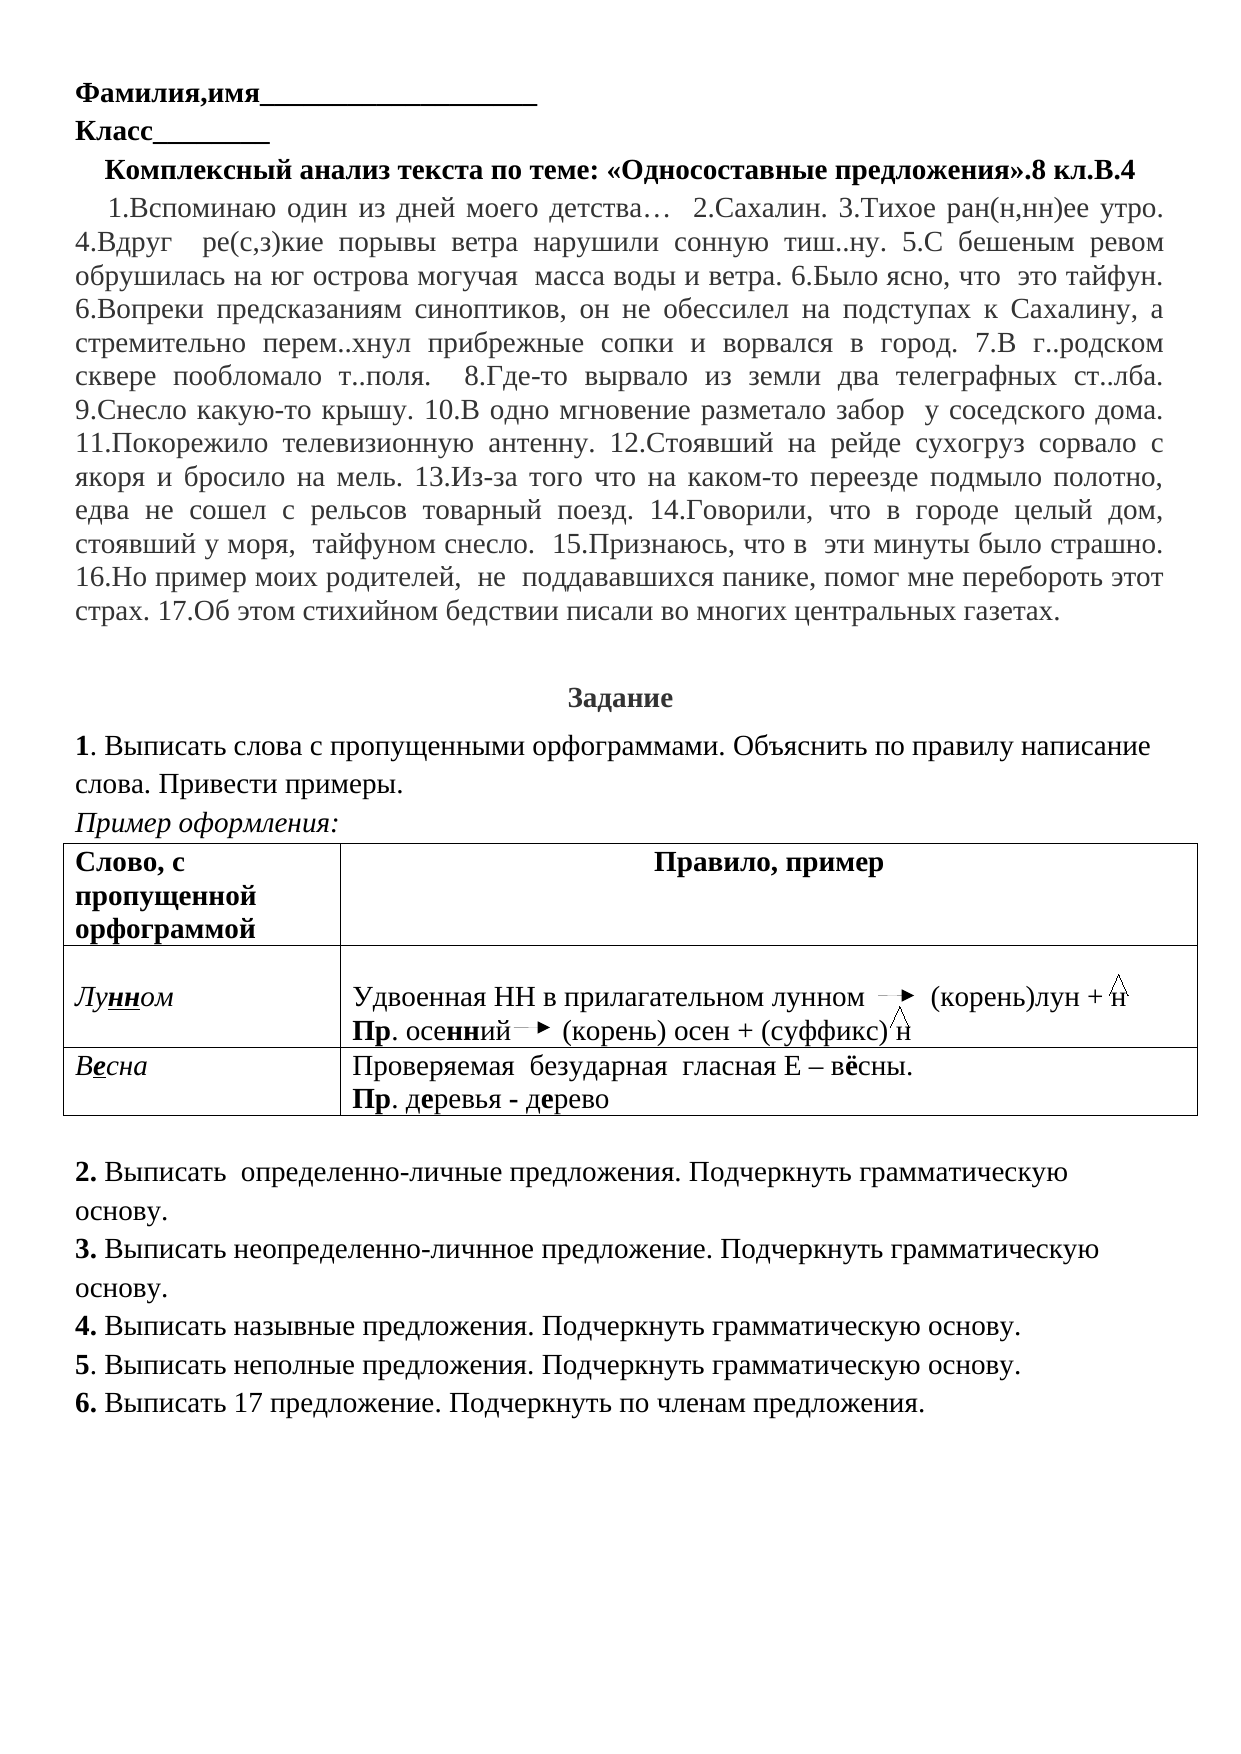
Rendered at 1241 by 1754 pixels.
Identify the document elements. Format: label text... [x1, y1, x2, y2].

text Класс________ [75, 113, 1165, 147]
text 1. Выписать слова с пропущенными орфограммами. Объяснить по правилу написание слова. Привести примеры. [75, 728, 1165, 800]
text Фамилия,имя___________________ [75, 75, 1165, 108]
text Пример оформления: [75, 805, 1165, 838]
table_header Правило, пример [341, 844, 1197, 945]
text 2. Выписать определенно-личные предложения. Подчеркнуть грамматическую основу. [75, 1154, 1165, 1226]
text Комплексный анализ текста по теме: «Односоставные предложения».8 кл.В.4 [75, 152, 1165, 186]
table_cell Удвоенная НН в прилагательном лунном (корень)лун + н Пр. осенний (корень) осен + (суффикс) н [341, 946, 1197, 1047]
text 5. Выписать неполные предложения. Подчеркнуть грамматическую основу. [75, 1347, 1165, 1381]
table_cell Лунном [64, 946, 340, 1047]
table_header Слово, с пропущенной орфограммой [64, 844, 340, 945]
text 3. Выписать неопределенно-личнное предложение. Подчеркнуть грамматическую основу. [75, 1231, 1165, 1303]
text 6. Выписать 17 предложение. Подчеркнуть по членам предложения. [75, 1386, 1165, 1419]
text Задание [75, 680, 1165, 713]
text 1.Вспоминаю один из дней моего детства… 2.Сахалин. 3.Тихое ран(н,нн)ее утро. 4.Вдруг ре(с,з)кие порывы ветра нарушили сонную тиш..ну. 5.С бешеным ревом обрушилась на юг острова могучая масса воды и ветра. 6.Было ясно, что это тайфун. 6.Вопреки предсказаниям синоптиков, он не обессилел на подступах к Сахалину, а стремительно перем..хнул прибрежные сопки и ворвался в город. 7.В г..родском сквере пообломало т..поля. 8.Где-то вырвало из земли два телеграфных ст..лба. 9.Снесло какую-то крышу. 10.В одно мгновение разметало забор у соседского дома. 11.Покорежило телевизионную антенну. 12.Стоявший на рейде сухогруз сорвало с якоря и бросило на мель. 13.Из-за того что на каком-то переезде подмыло полотно, едва не сошел с рельсов товарный поезд. 14.Говорили, что в городе целый дом, стоявший у моря, тайфуном снесло. 15.Признаюсь, что в эти минуты было страшно. 16.Но пример моих родителей, не поддававшихся панике, помог мне перебороть этот страх. 17.Об этом стихийном бедствии писали во многих центральных газетах. [75, 191, 1165, 627]
table_cell Проверяемая безударная гласная Е – вёсны. Пр. деревья - дерево [341, 1048, 1197, 1115]
table_cell Весна [64, 1048, 340, 1115]
text 4. Выписать назывные предложения. Подчеркнуть грамматическую основу. [75, 1308, 1165, 1342]
